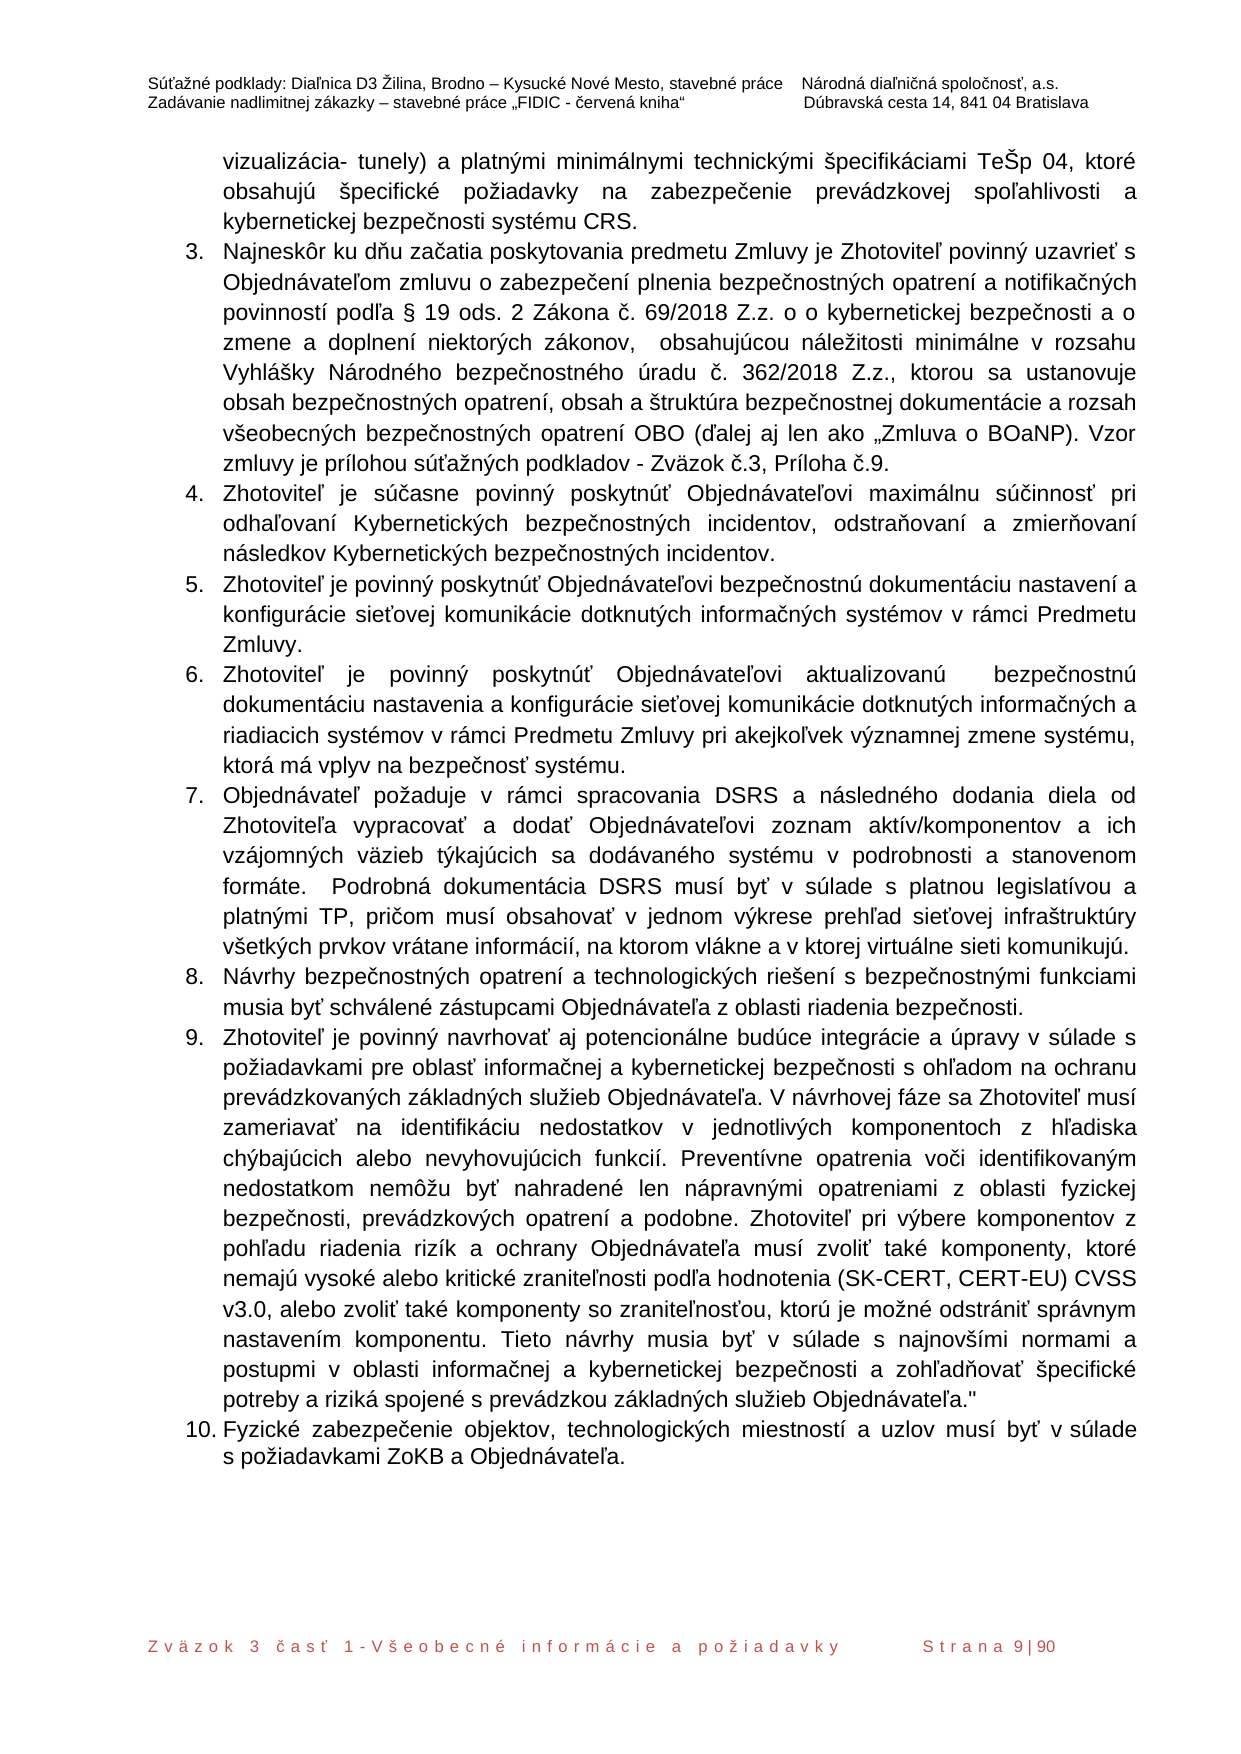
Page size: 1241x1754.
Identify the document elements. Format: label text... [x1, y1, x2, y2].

list Zhotoviteľ je súčasne povinný poskytnúť Objednávateľovi maximálnu súčinnosť pri odhaľovaní Kybernetických bezpečnostných incidentov, odstraňovaní a zmierňovaní následkov Kybernetických bezpečnostných incidentov. [185, 480, 1137, 567]
list Zhotoviteľ je povinný poskytnúť Objednávateľovi bezpečnostnú dokumentáciu nastavení a konfigurácie sieťovej komunikácie dotknutých informačných systémov v rámci Predmetu Zmluvy. [185, 571, 1137, 657]
list Fyzické zabezpečenie objektov, technologických miestností a uzlov musí byť v súlade s požiadavkami ZoKB a Objednávateľa. [185, 1416, 1137, 1469]
list Objednávateľ požaduje v rámci spracovania DSRS a následného dodania diela od Zhotoviteľa vypracovať a dodať Objednávateľovi zoznam aktív/komponentov a ich vzájomných väzieb týkajúcich sa dodávaného systému v podrobnosti a stanovenom formáte. Podrobná dokumentácia DSRS musí byť v súlade s platnou legislatívou a platnými TP, pričom musí obsahovať v jednom výkrese prehľad sieťovej infraštruktúry všetkých prvkov vrátane informácií, na ktorom vlákne a v ktorej virtuálne sieti komunikujú. [185, 782, 1137, 959]
list Zhotoviteľ je povinný poskytnúť Objednávateľovi aktualizovanú bezpečnostnú dokumentáciu nastavenia a konfigurácie sieťovej komunikácie dotknutých informačných a riadiacich systémov v rámci Predmetu Zmluvy pri akejkoľvek významnej zmene systému, ktorá má vplyv na bezpečnosť systému. [185, 661, 1137, 778]
list Zhotoviteľ je povinný navrhovať aj potencionálne budúce integrácie a úpravy v súlade s požiadavkami pre oblasť informačnej a kybernetickej bezpečnosti s ohľadom na ochranu prevádzkovaných základných služieb Objednávateľa. V návrhovej fáze sa Zhotoviteľ musí zameriavať na identifikáciu nedostatkov v jednotlivých komponentoch z hľadiska chýbajúcich alebo nevyhovujúcich funkcií. Preventívne opatrenia voči identifikovaným nedostatkom nemôžu byť nahradené len nápravnými opatreniami z oblasti fyzickej bezpečnosti, prevádzkových opatrení a podobne. Zhotoviteľ pri výbere komponentov z pohľadu riadenia rizík a ochrany Objednávateľa musí zvoliť také komponenty, ktoré nemajú vysoké alebo kritické zraniteľnosti podľa hodnotenia (SK-CERT, CERT-EU) CVSS v3.0, alebo zvoliť také komponenty so zraniteľnosťou, ktorú je možné odstrániť správnym nastavením komponentu. Tieto návrhy musia byť v súlade s najnovšími normami a postupmi v oblasti informačnej a kybernetickej bezpečnosti a zohľadňovať špecifické potreby a riziká spojené s prevádzkou základných služieb Objednávateľa." [185, 1024, 1137, 1412]
list Návrhy bezpečnostných opatrení a technologických riešení s bezpečnostnými funkciami musia byť schválené zástupcami Objednávateľa z oblasti riadenia bezpečnosti. [185, 963, 1137, 1020]
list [185, 148, 1137, 234]
list Najneskôr ku dňu začatia poskytovania predmetu Zmluvy je Zhotoviteľ povinný uzavrieť s Objednávateľom zmluvu o zabezpečení plnenia bezpečnostných opatrení a notifikačných povinností podľa § 19 ods. 2 Zákona č. 69/2018 Z.z. o o kybernetickej bezpečnosti a o zmene a doplnení niektorých zákonov, obsahujúcou náležitosti minimálne v rozsahu Vyhlášky Národného bezpečnostného úradu č. 362/2018 Z.z., ktorou sa ustanovuje obsah bezpečnostných opatrení, obsah a štruktúra bezpečnostnej dokumentácie a rozsah všeobecných bezpečnostných opatrení OBO (ďalej aj len ako „Zmluva o BOaNP). Vzor zmluvy je prílohou súťažných podkladov - Zväzok č.3, Príloha č.9. [185, 238, 1137, 476]
